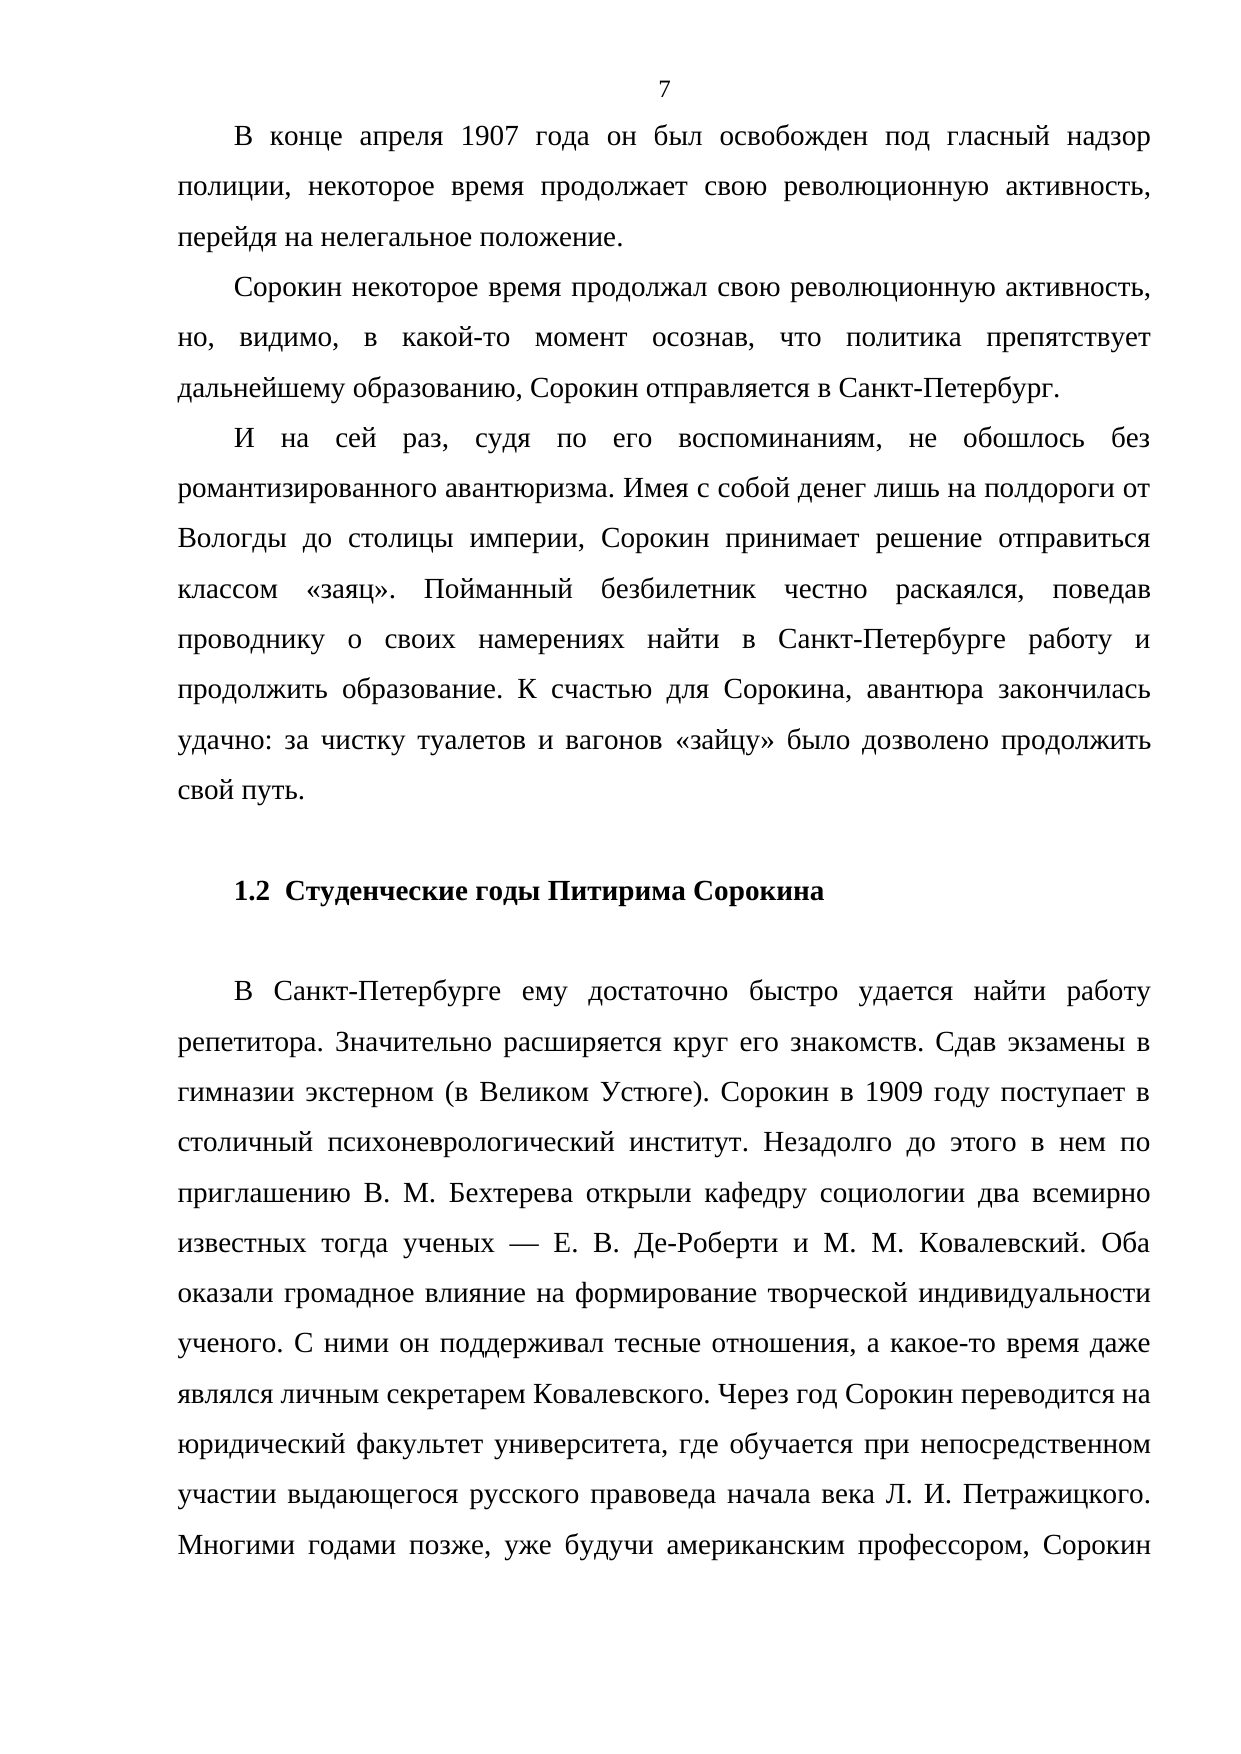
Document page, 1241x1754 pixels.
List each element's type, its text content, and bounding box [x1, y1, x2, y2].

text Сорокин некоторое время продолжал свою революционную активность, но, видимо, в какой-то момент осознав, что политика препятствует дальнейшему образованию, Сорокин отправляется в Санкт-Петербург. [177, 269, 1152, 403]
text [177, 973, 1152, 1560]
text И на сей раз, судя по его воспоминаниям, не обошлось без романтизированного авантюризма. Имея с собой денег лишь на полдороги от Вологды до столицы империи, Сорокин принимает решение отправиться классом «заяц». Пойманный безбилетник честно раскаялся, поведав проводнику о своих намерениях найти в Санкт-Петербурге работу и продолжить образование. К счастью для Сорокина, авантюра закончилась удачно: за чистку туалетов и вагонов «зайцу» было дозволено продолжить свой путь. [177, 420, 1152, 806]
subtitle 1.2 Студенческие годы Питирима Сорокина [177, 873, 1152, 906]
text В конце апреля 1907 года он был освобожден под гласный надзор полиции, некоторое время продолжает свою революционную активность, перейдя на нелегальное положение. [177, 118, 1152, 252]
